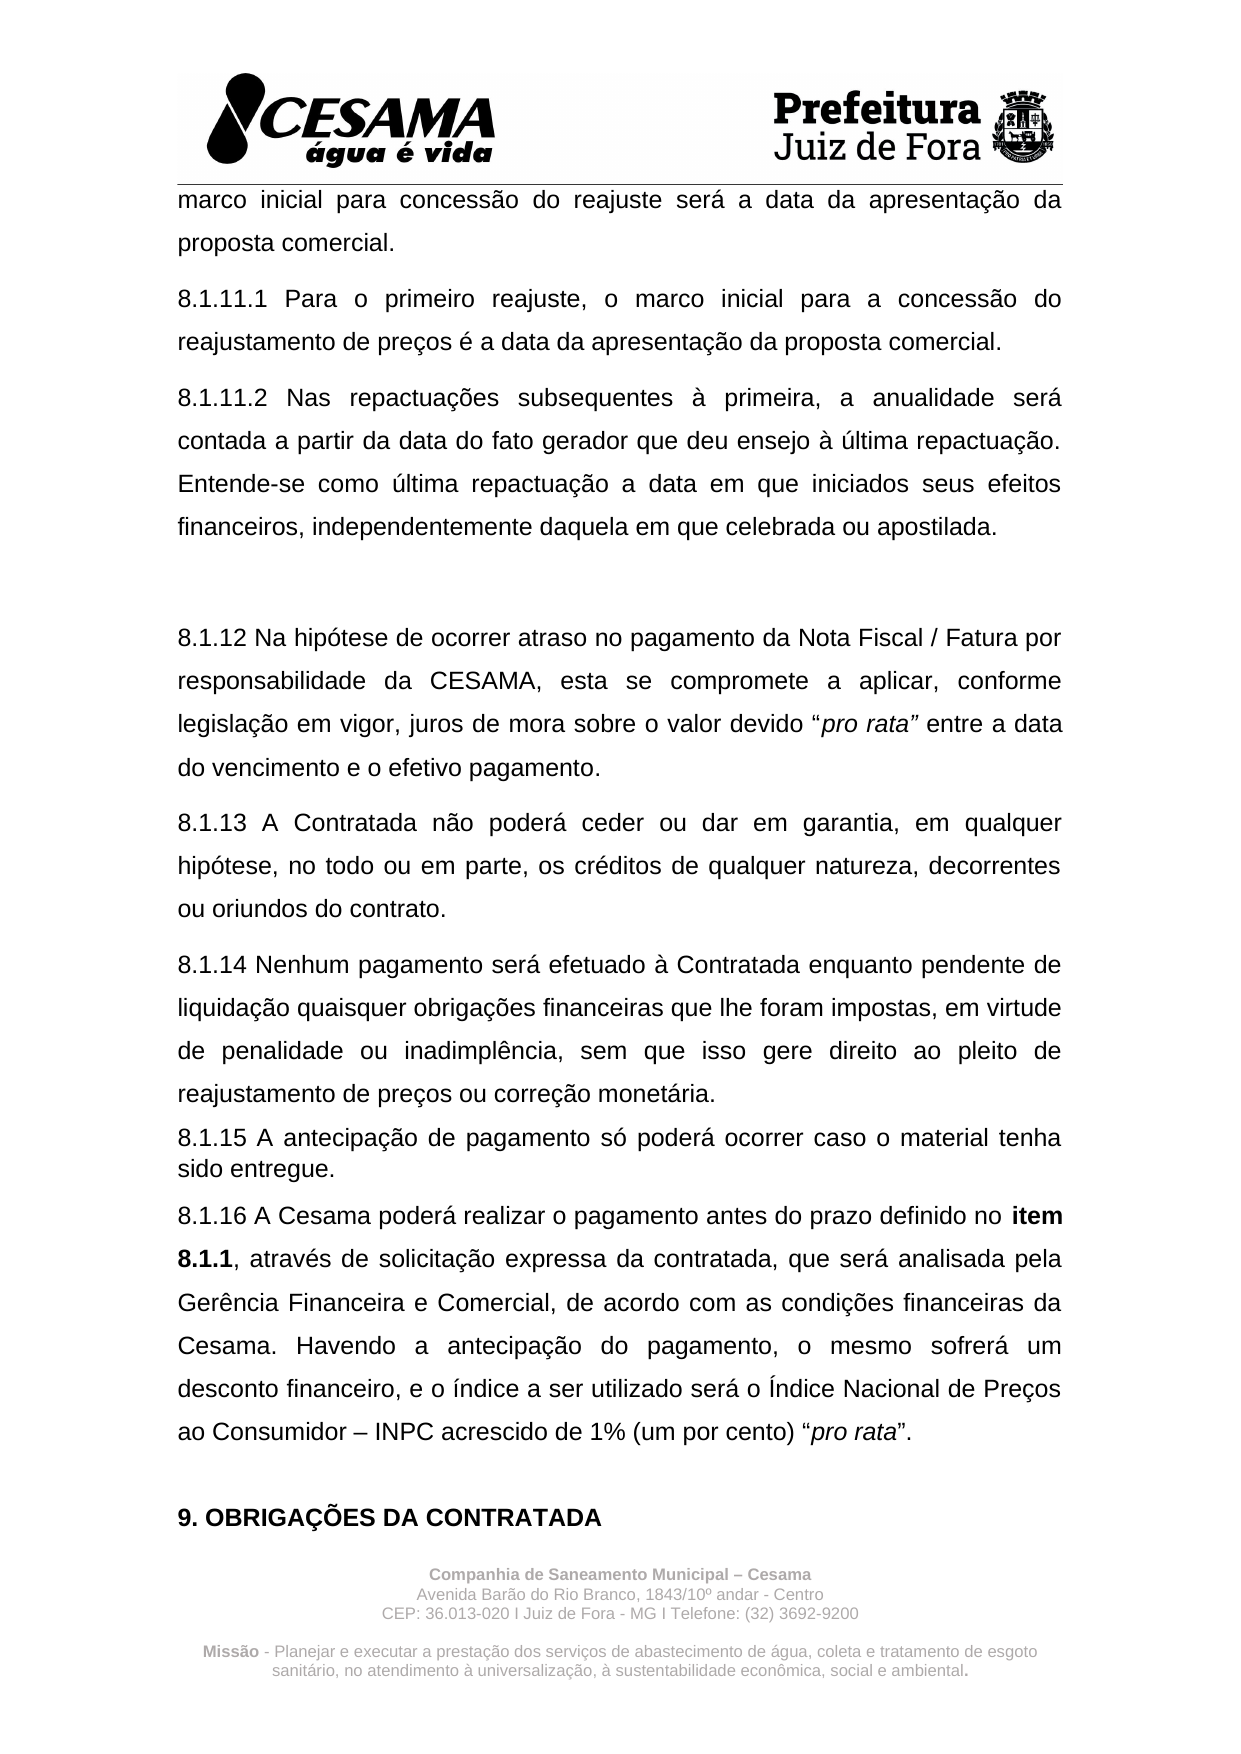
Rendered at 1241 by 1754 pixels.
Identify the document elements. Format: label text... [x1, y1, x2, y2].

text 8.1.16 A Cesama poderá realizar o pagamento antes do prazo definido no item 8.1.1, através de solicitação expressa da contratada, que será analisada pela Gerência Financeira e Comercial, de acordo com as condições financeiras da Cesama. Havendo a antecipação do pagamento, o mesmo sofrerá um desconto financeiro, e o índice a ser utilizado será o Índice Nacional de Preços ao Consumidor – INPC acrescido de 1% (um por cento) “pro rata”. [177, 1201, 1063, 1446]
text 8.1.13 A Contratada não poderá ceder ou dar em garantia, em qualquer hipótese, no todo ou em parte, os créditos de qualquer natureza, decorrentes ou oriundos do contrato. [177, 808, 1063, 923]
text 8.1.11.1 Para o primeiro reajuste, o marco inicial para a concessão do reajustamento de preços é a data da apresentação da proposta comercial. [177, 284, 1063, 356]
text 9. OBRIGAÇÕES DA CONTRATADA [177, 1503, 1063, 1532]
text 8.1.12 Na hipótese de ocorrer atraso no pagamento da Nota Fiscal / Fatura por responsabilidade da CESAMA, esta se compromete a aplicar, conforme legislação em vigor, juros de mora sobre o valor devido “pro rata” entre a data do vencimento e o efetivo pagamento. [177, 623, 1063, 781]
text 8.1.15 A antecipação de pagamento só poderá ocorrer caso o material tenha sido entregue. [177, 1122, 1063, 1182]
picture [177, 73, 1063, 185]
text 8.1.14 Nenhum pagamento será efetuado à Contratada enquanto pendente de liquidação quaisquer obrigações financeiras que lhe foram impostas, em virtude de penalidade ou inadimplência, sem que isso gere direito ao pleito de reajustamento de preços ou correção monetária. [177, 950, 1063, 1108]
text 8.1.11.2 Nas repactuações subsequentes à primeira, a anualidade será contada a partir da data do fato gerador que deu ensejo à última repactuação. Entende-se como última repactuação a data em que iniciados seus efeitos financeiros, independentemente daquela em que celebrada ou apostilada. [177, 382, 1063, 541]
